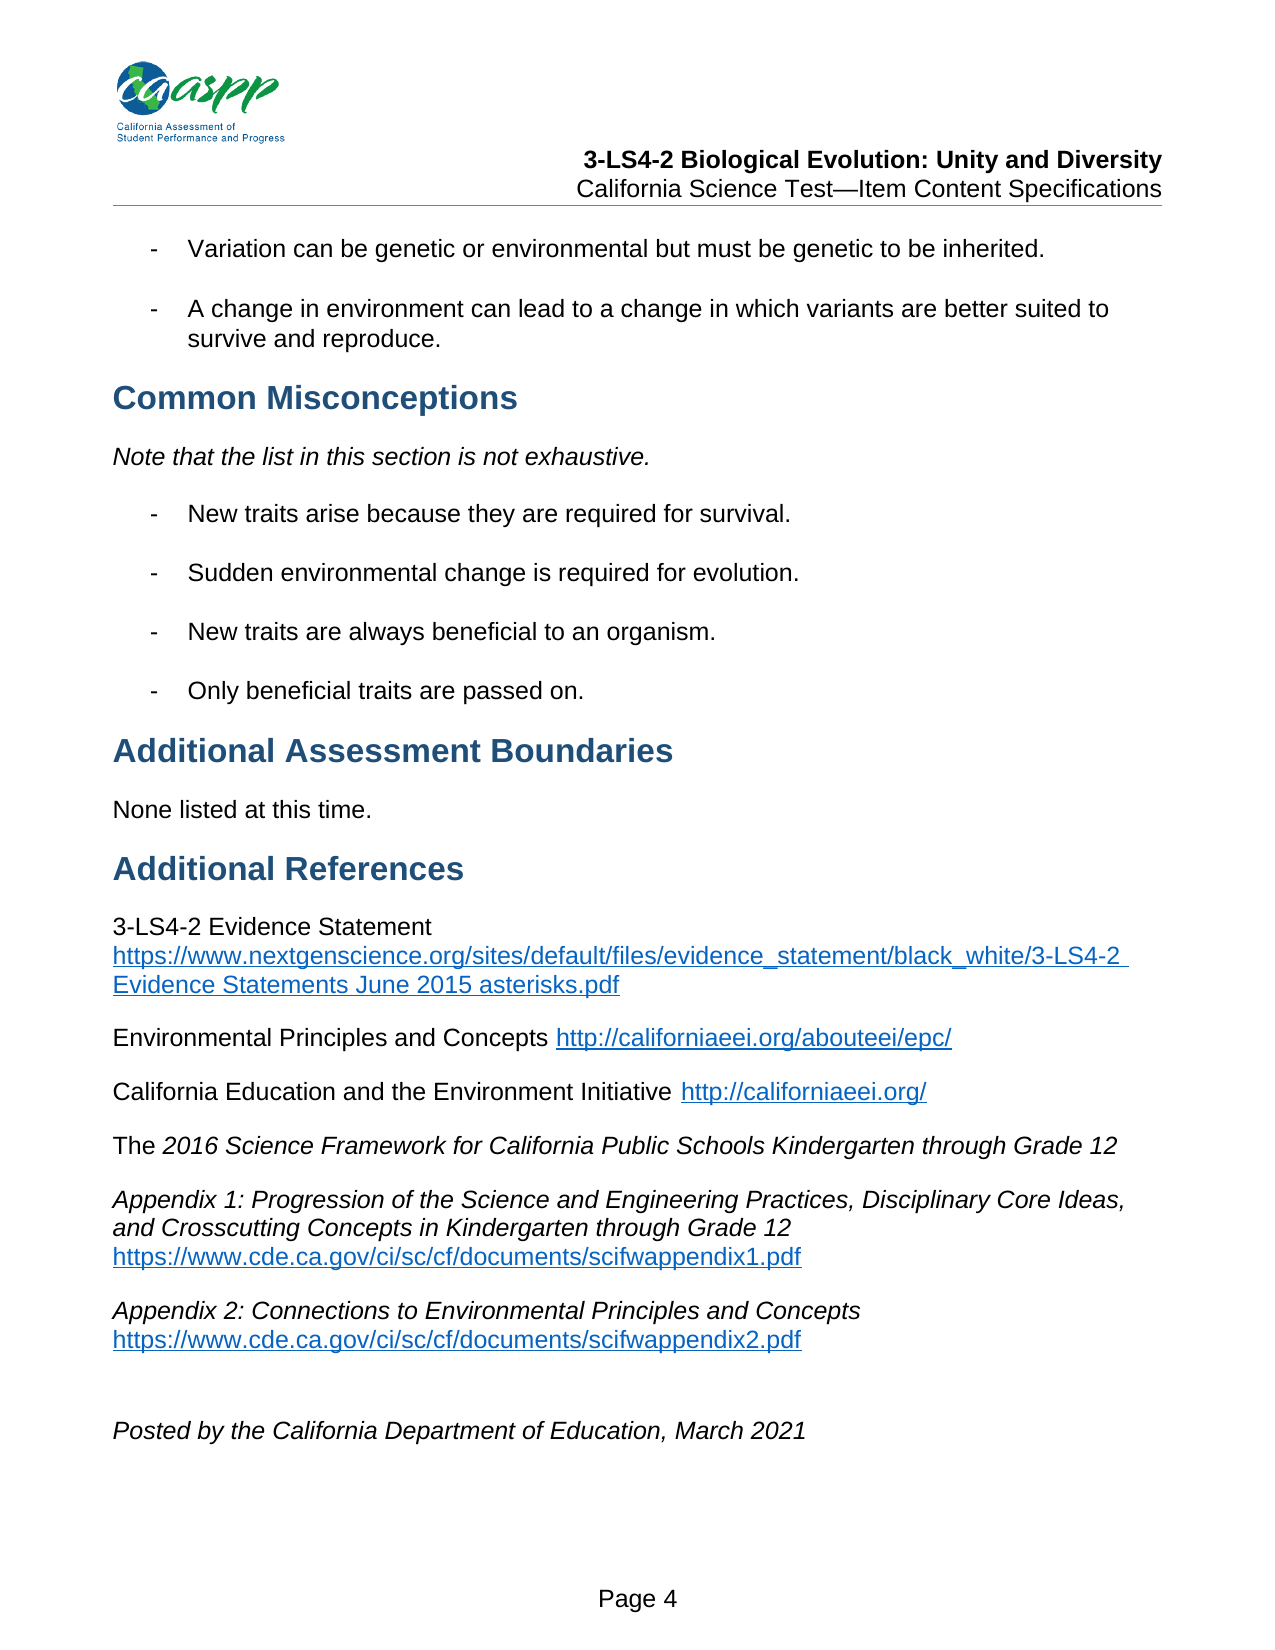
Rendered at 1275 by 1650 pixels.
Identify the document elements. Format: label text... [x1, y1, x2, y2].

subtitle Additional Assessment Boundaries [112, 731, 1162, 770]
text Note that the list in this section is not exhaustive. [112, 441, 1162, 470]
picture [112, 60, 287, 146]
text New traits arise because they are required for survival. [150, 495, 1162, 529]
subtitle Additional References [112, 849, 1162, 887]
text Appendix 2: Connections to Environmental Principles and Concepts https://www.cde.ca.gov/ci/sc/cf/documents/scifwappendix2.pdf [112, 1296, 1162, 1353]
text Sudden environmental change is required for evolution. [150, 554, 1162, 588]
text A change in environment can lead to a change in which variants are better suited to survive and reproduce. [150, 290, 1162, 353]
text The 2016 Science Framework for California Public Schools Kindergarten through Grade 12 [112, 1131, 1162, 1159]
text New traits are always beneficial to an organism. [150, 613, 1162, 647]
subtitle Common Misconceptions [112, 378, 1162, 416]
text Only beneficial traits are passed on. [150, 672, 1162, 706]
text Appendix 1: Progression of the Science and Engineering Practices, Disciplinary Core Ideas, and Crosscutting Concepts in Kindergarten through Grade 12 https://www.cde.ca.gov/ci/sc/cf/documents/scifwappendix1.pdf [112, 1184, 1162, 1271]
text California Education and the Environment Initiative http://californiaeei.org/ [112, 1077, 1162, 1106]
text Posted by the California Department of Education, March 2021 [112, 1416, 1162, 1444]
text Variation can be genetic or environmental but must be genetic to be inherited. [150, 231, 1162, 265]
text Environmental Principles and Concepts http://californiaeei.org/abouteei/epc/ [112, 1023, 1162, 1052]
text 3-LS4-2 Evidence Statement https://www.nextgenscience.org/sites/default/files/evidence_statement/black_white/3-LS4-2 Evidence Statements June 2015 asterisks.pdf [112, 912, 1162, 998]
text None listed at this time. [112, 795, 1162, 824]
